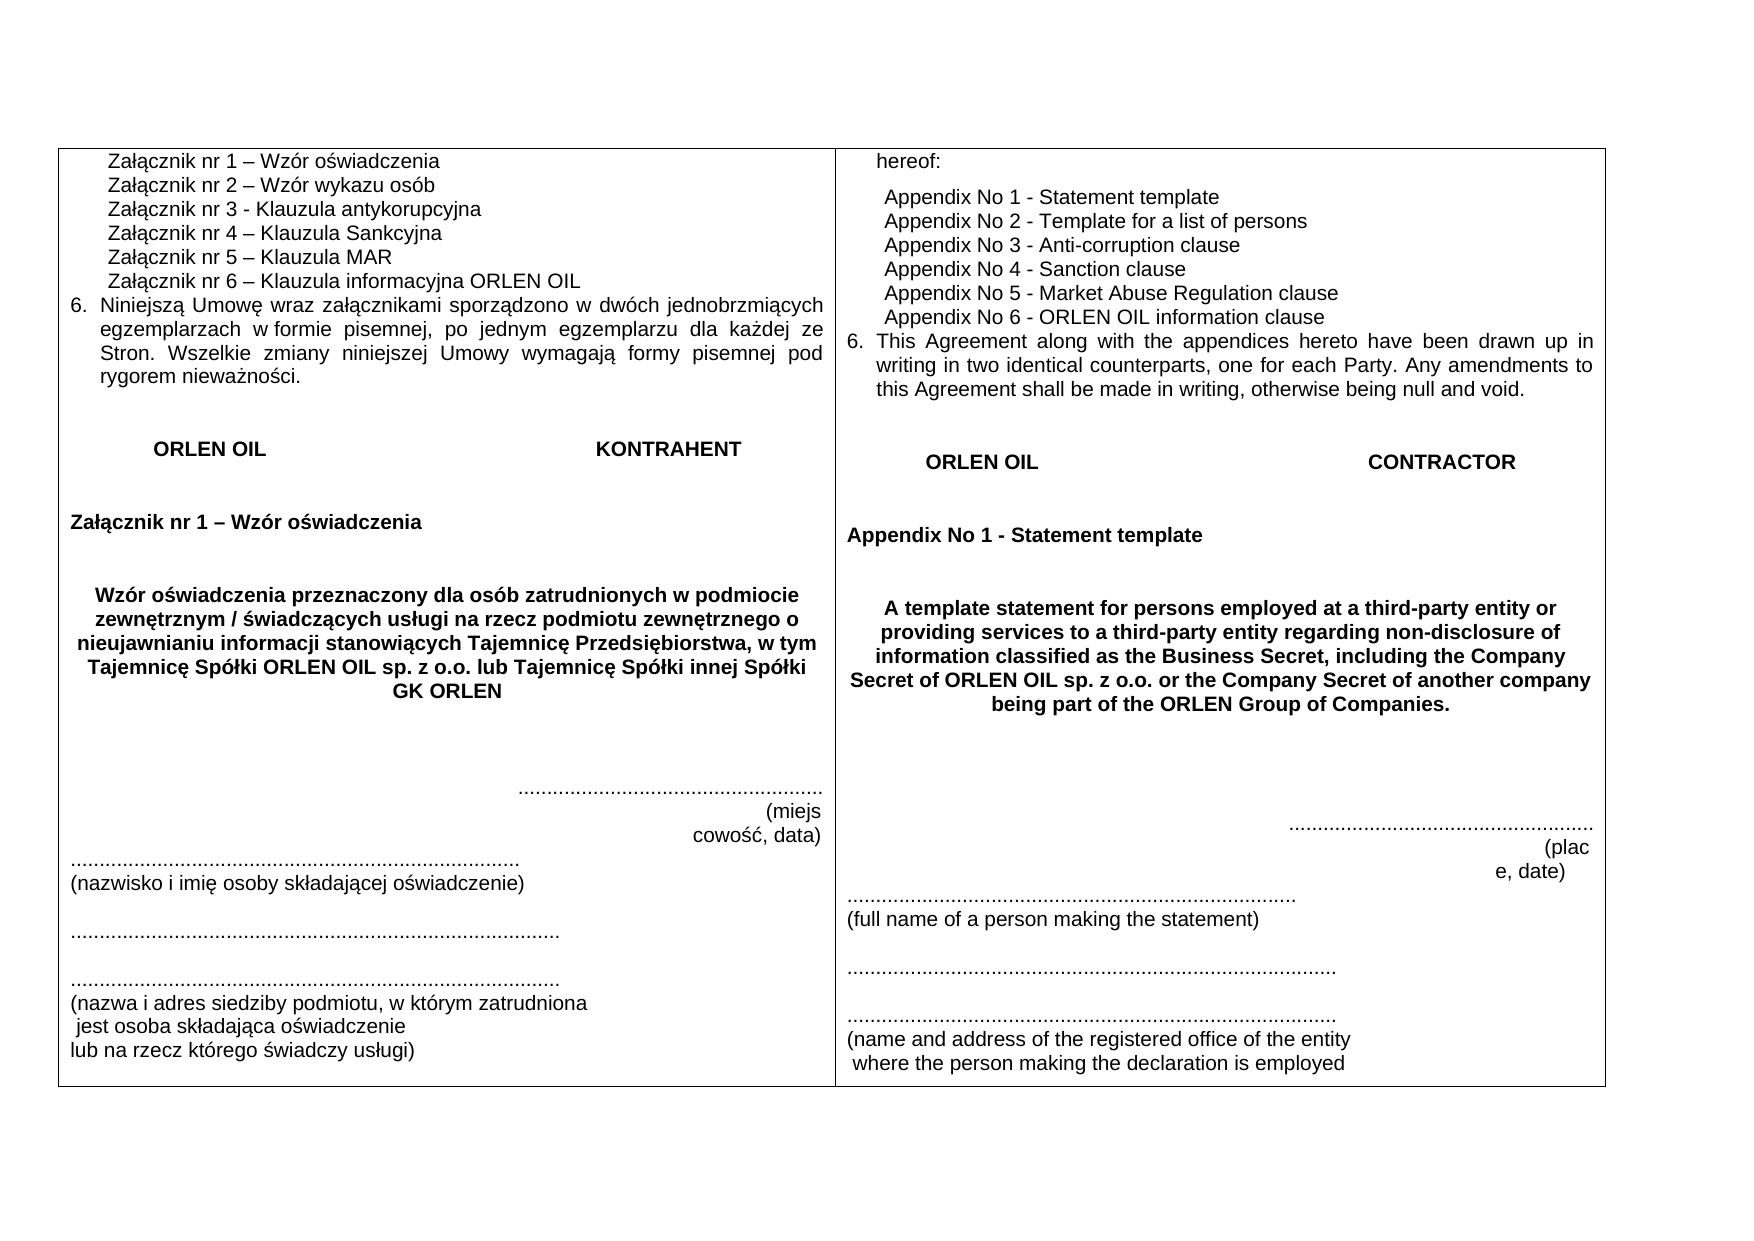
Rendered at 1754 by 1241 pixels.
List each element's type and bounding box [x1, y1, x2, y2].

table_cell [59, 149, 835, 1086]
table_cell [836, 149, 1605, 1086]
